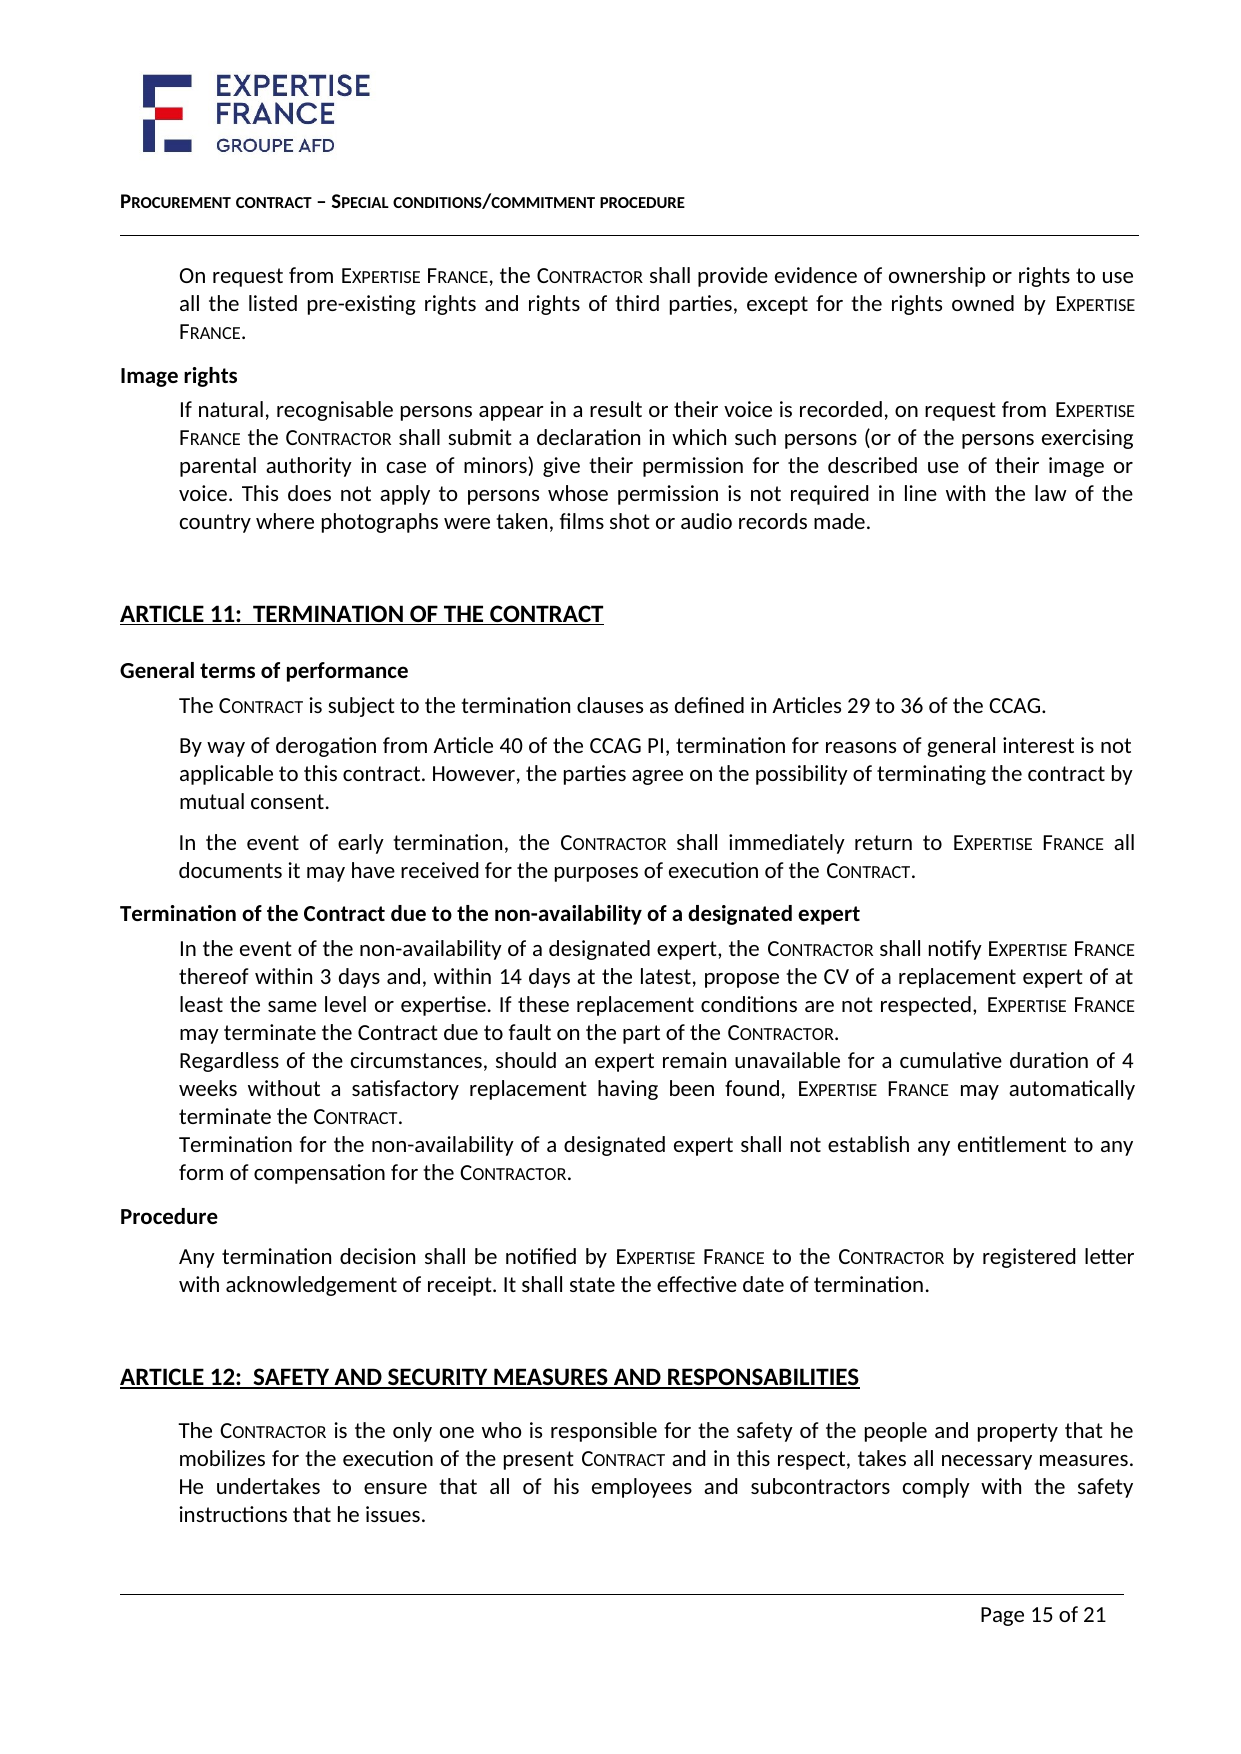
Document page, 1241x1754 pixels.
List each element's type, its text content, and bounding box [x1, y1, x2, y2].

subtitle Image rights [120, 358, 1135, 389]
picture [120, 41, 397, 183]
list In the event of early termination, the Contractor shall immediately return to Expertise France all documents it may have received for the purposes of execution of the Contract. [178, 828, 1135, 884]
text If natural, recognisable persons appear in a result or their voice is recorded, on request from Expertise France the Contractor shall submit a declaration in which such persons (or of the persons exercising parental authority in case of minors) give their permission for the described use of their image or voice. This does not apply to persons whose permission is not required in line with the law of the country where photographs were taken, films shot or audio records made. [179, 395, 1135, 535]
text Regardless of the circumstances, should an expert remain unavailable for a cumulative duration of 4 weeks without a satisfactory replacement having been found, Expertise France may automatically terminate the Contract. [179, 1046, 1135, 1130]
text The Contract is subject to the termination clauses as defined in Articles 29 to 36 of the CCAG. [179, 691, 1135, 719]
text In the event of the non-availability of a designated expert, the Contractor shall notify Expertise France thereof within 3 days and, within 14 days at the latest, propose the CV of a replacement expert of at least the same level or expertise. If these replacement conditions are not respected, Expertise France may terminate the Contract due to fault on the part of the Contractor. [179, 934, 1135, 1046]
subtitle Termination of the Contract due to the non-availability of a designated expert [120, 896, 1135, 928]
subtitle Procedure [120, 1198, 1135, 1230]
text The Contractor is the only one who is responsible for the safety of the people and property that he mobilizes for the execution of the present Contract and in this respect, takes all necessary measures. He undertakes to ensure that all of his employees and subcontractors comply with the safety instructions that he issues. [178, 1416, 1135, 1528]
list safety and security measures and responsabilities [120, 1361, 1135, 1391]
list Termination of the contract [120, 598, 1135, 628]
text Termination for the non-availability of a designated expert shall not establish any entitlement to any form of compensation for the Contractor. [179, 1130, 1135, 1186]
text By way of derogation from Article 40 of the CCAG PI, termination for reasons of general interest is not applicable to this contract. However, the parties agree on the possibility of terminating the contract by mutual consent. [179, 731, 1135, 815]
text On request from Expertise France, the Contractor shall provide evidence of ownership or rights to use all the listed pre-existing rights and rights of third parties, except for the rights owned by Expertise France. [179, 261, 1135, 345]
subtitle General terms of performance [120, 653, 1135, 684]
text Any termination decision shall be notified by Expertise France to the Contractor by registered letter with acknowledgement of receipt. It shall state the effective date of termination. [179, 1242, 1135, 1298]
